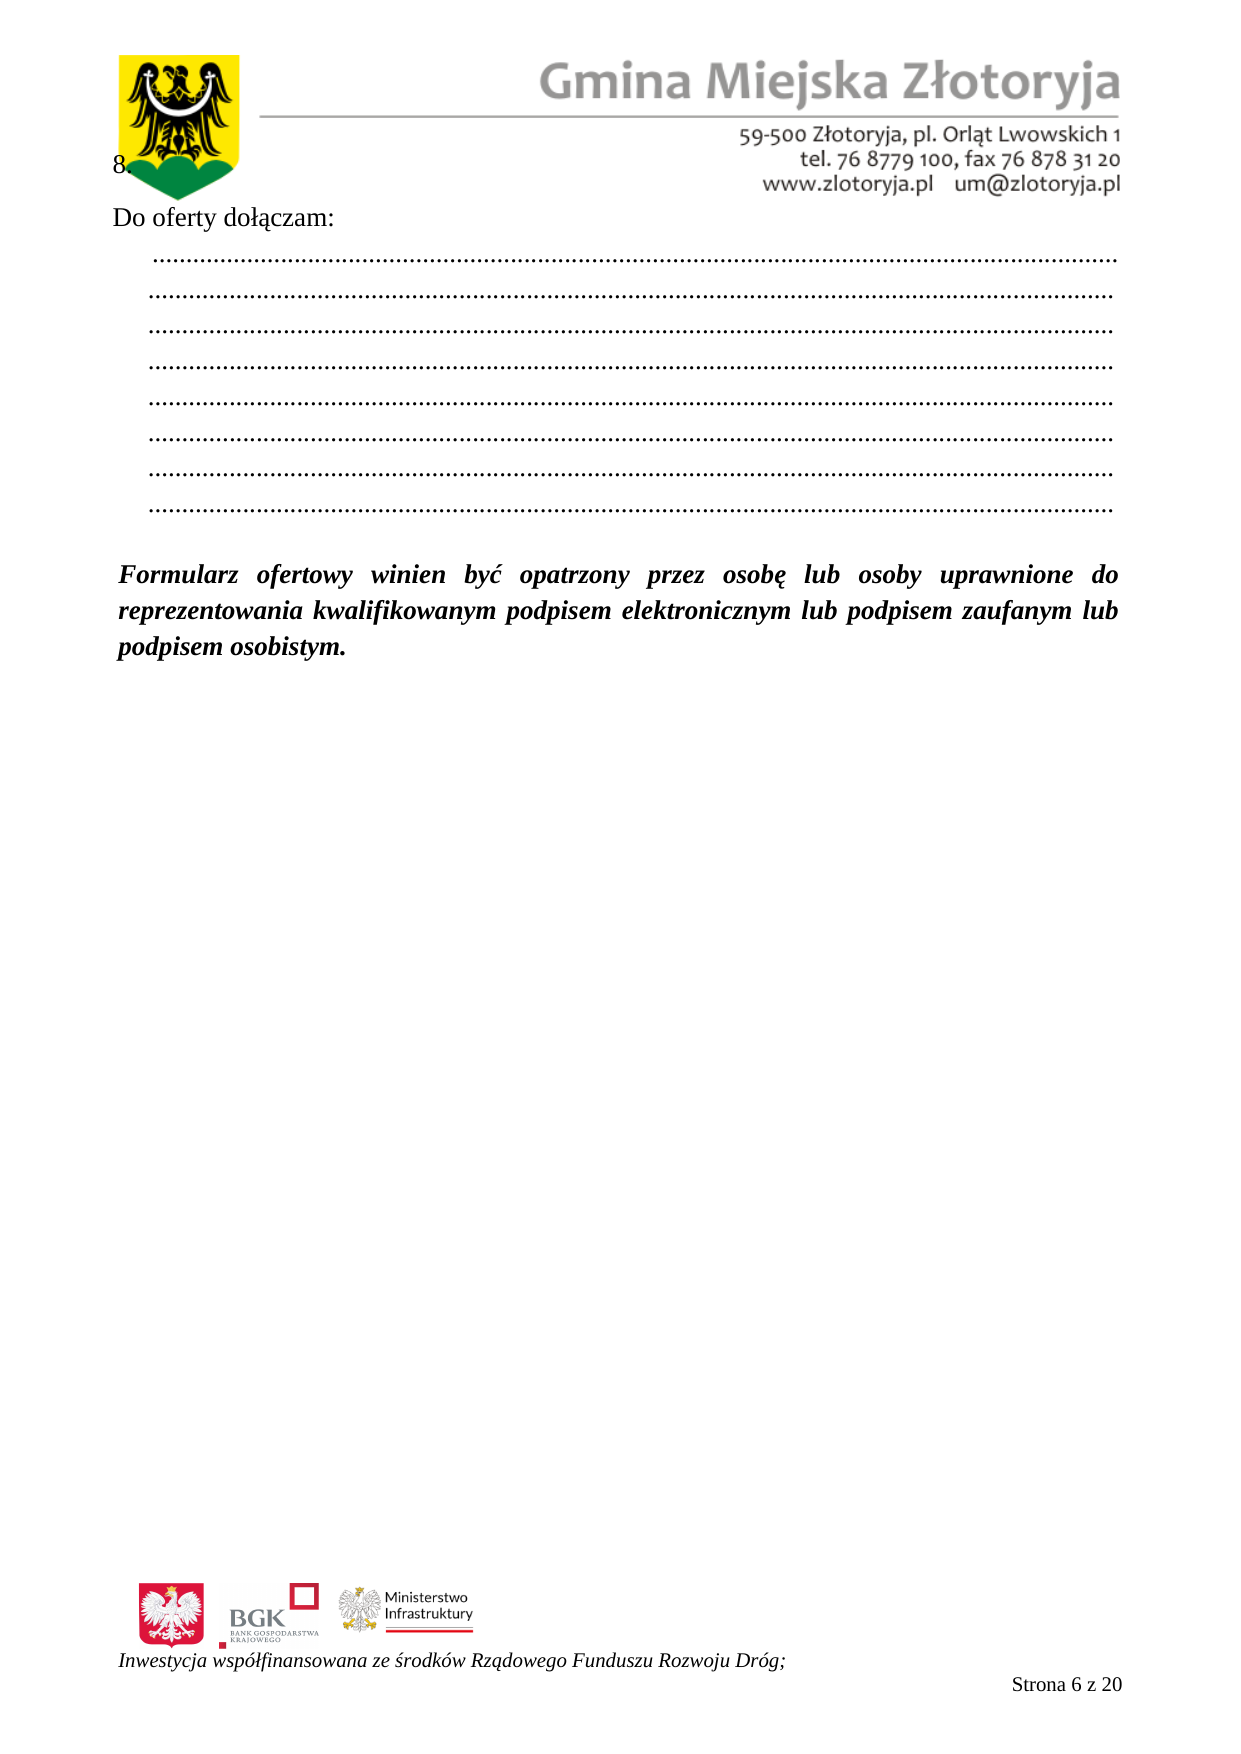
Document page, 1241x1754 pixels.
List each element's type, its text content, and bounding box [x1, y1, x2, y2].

picture [219, 1583, 319, 1649]
text Formularz ofertowy winien być opatrzony przez osobę lub osoby uprawnione do reprezentowania kwalifikowanym podpisem elektronicznym lub podpisem zaufanym lub podpisem osobistym. [118, 558, 1122, 661]
text ............................................................................................................................................... [148, 487, 1122, 518]
picture [138, 1583, 204, 1649]
text ............................................................................................................................................... [148, 344, 1122, 375]
picture [334, 1575, 479, 1649]
text ............................................................................................................................................... [148, 451, 1122, 482]
text ............................................................................................................................................... [148, 380, 1122, 411]
text ............................................................................................................................................... [118, 237, 1122, 268]
text ............................................................................................................................................... [148, 416, 1122, 447]
picture [118, 55, 1120, 202]
text ............................................................................................................................................... [148, 308, 1122, 339]
list Do oferty dołączam: [112, 148, 1092, 232]
text ............................................................................................................................................... [148, 273, 1122, 304]
